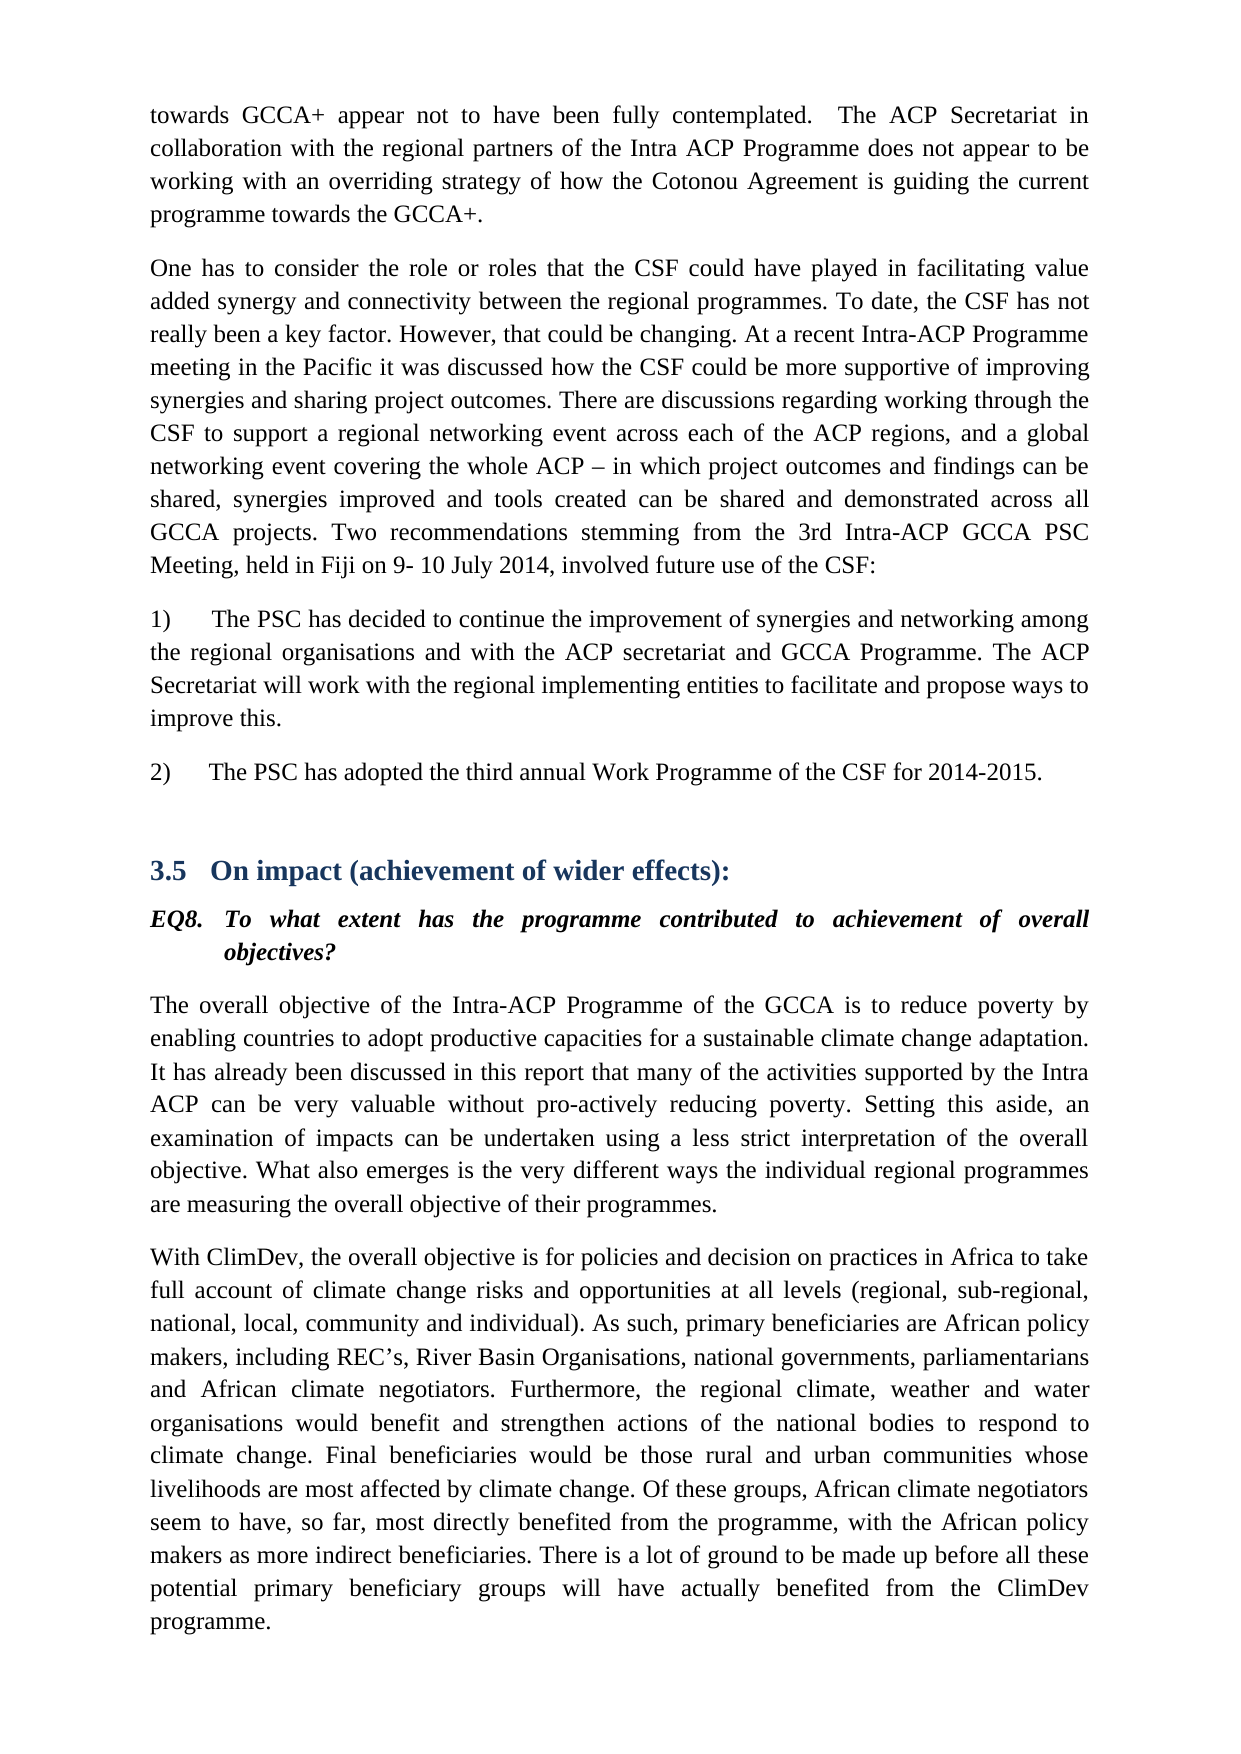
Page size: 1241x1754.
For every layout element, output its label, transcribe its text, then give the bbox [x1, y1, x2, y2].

text EQ8. To what extent has the programme contributed to achievement of overall objectives? [150, 904, 1090, 965]
text 1) The PSC has decided to continue the improvement of synergies and networking among the regional organisations and with the ACP secretariat and GCCA Programme. The ACP Secretariat will work with the regional implementing entities to facilitate and propose ways to improve this. [150, 604, 1090, 732]
subtitle On impact (achievement of wider effects): [150, 853, 1090, 886]
text With ClimDev, the overall objective is for policies and decision on practices in Africa to take full account of climate change risks and opportunities at all levels (regional, sub-regional, national, local, community and individual). As such, primary beneficiaries are African policy makers, including REC’s, River Basin Organisations, national governments, parliamentarians and African climate negotiators. Furthermore, the regional climate, weather and water organisations would benefit and strengthen actions of the national bodies to respond to climate change. Final beneficiaries would be those rural and urban communities whose livelihoods are most affected by climate change. Of these groups, African climate negotiators seem to have, so far, most directly benefited from the programme, with the African policy makers as more indirect beneficiaries. There is a lot of ground to be made up before all these potential primary beneficiary groups will have actually benefited from the ClimDev programme. [150, 1242, 1090, 1634]
text The overall objective of the Intra-ACP Programme of the GCCA is to reduce poverty by enabling countries to adopt productive capacities for a sustainable climate change adaptation. It has already been discussed in this report that many of the activities supported by the Intra ACP can be very valuable without pro-actively reducing poverty. Setting this aside, an examination of impacts can be undertaken using a less strict interpretation of the overall objective. What also emerges is the very different ways the individual regional programmes are measuring the overall objective of their programmes. [150, 991, 1090, 1217]
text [150, 100, 1090, 228]
text 2) The PSC has adopted the third annual Work Programme of the CSF for 2014-2015. [150, 757, 1090, 786]
text One has to consider the role or roles that the CSF could have played in facilitating value added synergy and connectivity between the regional programmes. To date, the CSF has not really been a key factor. However, that could be changing. At a recent Intra-ACP Programme meeting in the Pacific it was discussed how the CSF could be more supportive of improving synergies and sharing project outcomes. There are discussions regarding working through the CSF to support a regional networking event across each of the ACP regions, and a global networking event covering the whole ACP – in which project outcomes and findings can be shared, synergies improved and tools created can be shared and demonstrated across all GCCA projects. Two recommendations stemming from the 3rd Intra-ACP GCCA PSC Meeting, held in Fiji on 9- 10 July 2014, involved future use of the CSF: [150, 253, 1090, 579]
